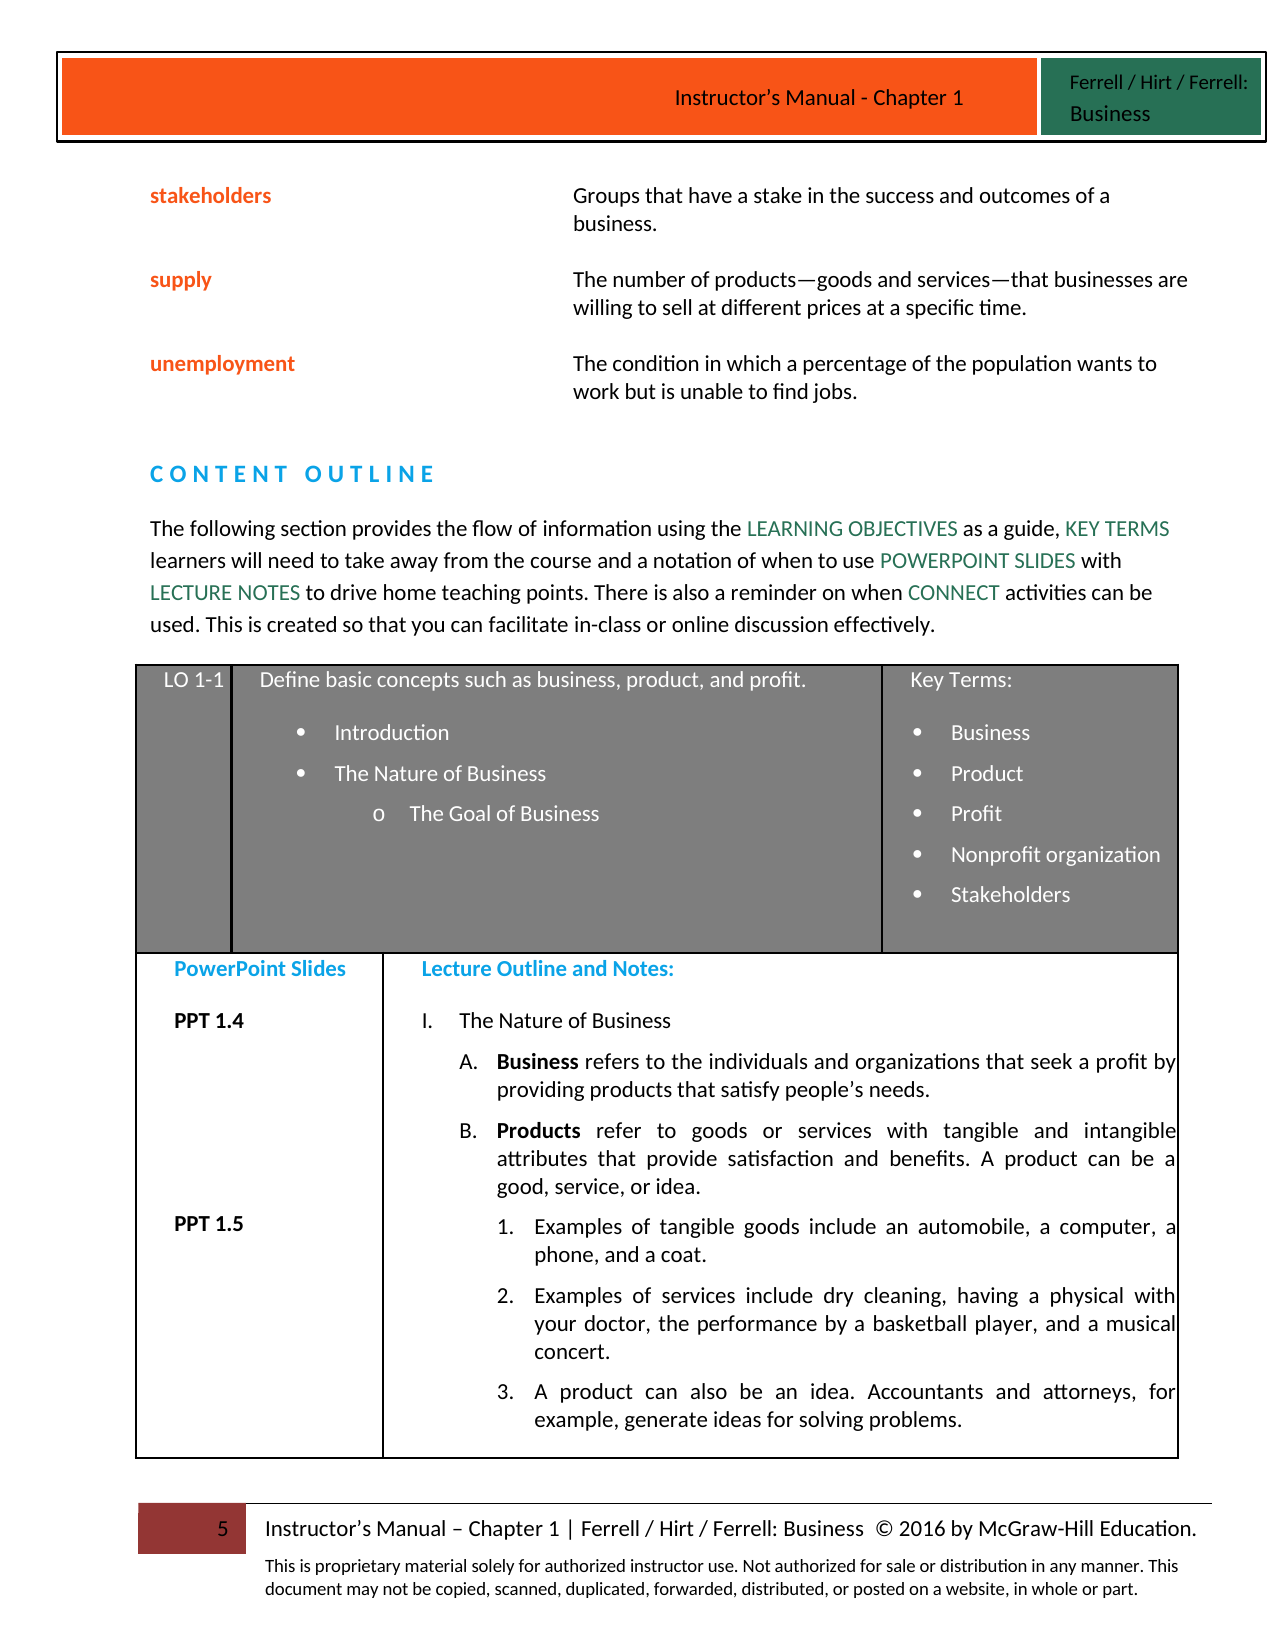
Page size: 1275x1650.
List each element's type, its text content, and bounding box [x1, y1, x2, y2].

subtitle C O N T E N T O U T L I N E [150, 458, 1195, 488]
picture [61, 65, 1037, 127]
table_header Key Terms: Business Product Profit Nonprofit organization Stakeholders [883, 666, 1177, 952]
text The following section provides the flow of information using the LEARNING OBJECTIVES as a guide, KEY TERMS learners will need to take away from the course and a notation of when to use POWERPOINT SLIDES with LECTURE NOTES to drive home teaching points. There is also a reminder on when CONNECT activities can be used. This is created so that you can facilitate in-class or online discussion effectively. [150, 514, 1194, 638]
text unemployment The condition in which a percentage of the population wants to work but is unable to find jobs. [150, 349, 1194, 405]
table_header LO 1-1 [137, 666, 230, 952]
text stakeholders Groups that have a stake in the success and outcomes of a business. [150, 181, 1194, 237]
table_cell Lecture Outline and Notes: The Nature of Business Business refers to the individuals and organizations that seek a profit by providing products that satisfy people’s needs. Products refer to goods or services with tangible and intangible attributes that provide satisfaction and benefits. A product can be a good, service, or idea. Examples of tangible goods include an automobile, a computer, a phone, and a coat. Examples of services include dry cleaning, having a physical with your doctor, the performance by a basketball player, and a musical concert. A product can also be an idea. Accountants and attorneys, for example, generate ideas for solving problems. [384, 954, 1177, 1457]
text supply The number of products—goods and services—that businesses are willing to sell at different prices at a specific time. [150, 265, 1194, 321]
table_cell PowerPoint Slides PPT 1.4 PPT 1.5 [137, 954, 382, 1457]
picture [1041, 65, 1261, 127]
table_header Define basic concepts such as business, product, and profit. Introduction The Nature of Business The Goal of Business [233, 666, 881, 952]
